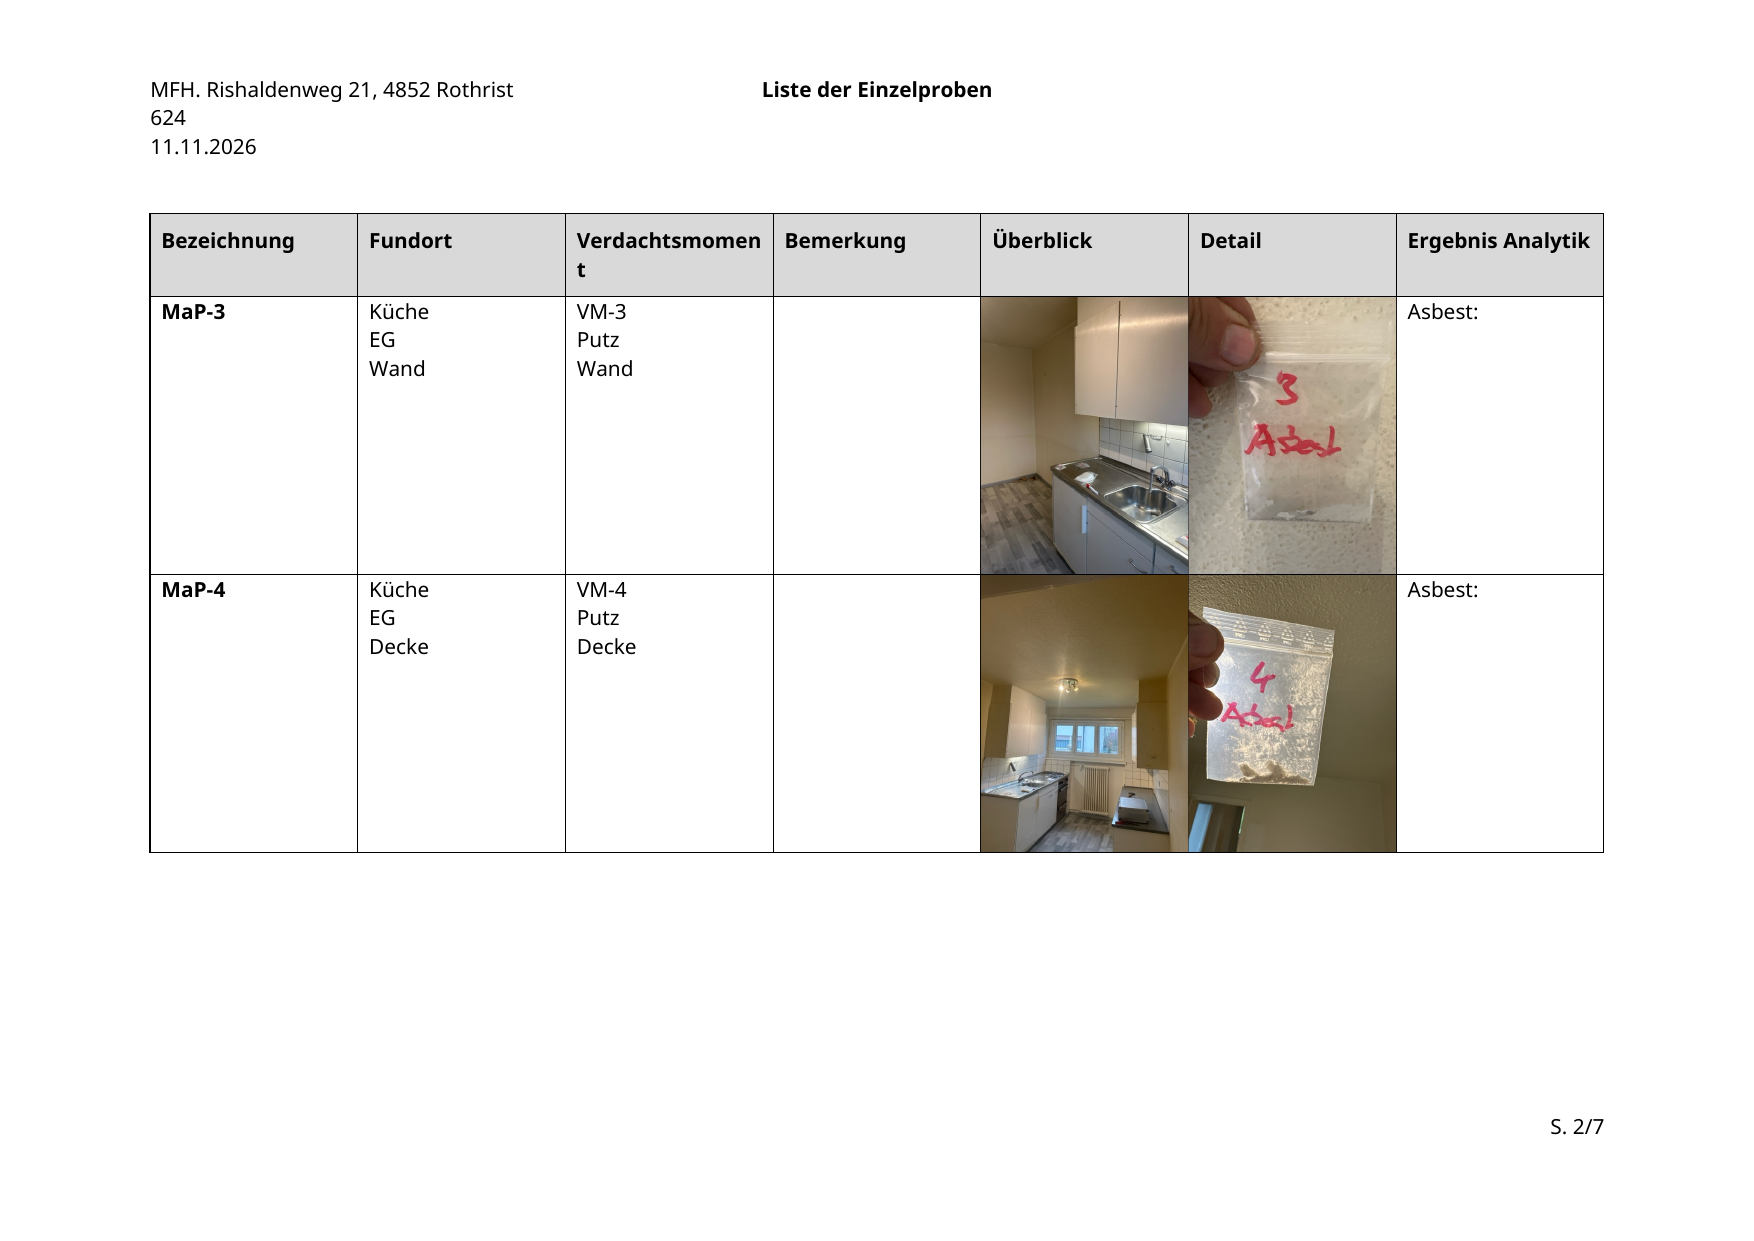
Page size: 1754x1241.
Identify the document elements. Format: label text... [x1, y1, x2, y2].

table_cell [774, 297, 980, 574]
table_header Fundort [358, 214, 565, 296]
table_cell VM-3 Putz Wand [566, 297, 773, 574]
picture [980, 297, 1397, 574]
table_cell Küche EG Decke [358, 575, 565, 852]
picture [980, 575, 1397, 852]
table_header Verdachtsmoment [566, 214, 773, 296]
table_cell VM-4 Putz Decke [566, 575, 773, 852]
table_cell Asbest: [1397, 297, 1603, 574]
table_header Detail [1189, 214, 1396, 296]
table_header Überblick [981, 214, 1188, 296]
table_header Bezeichnung [151, 214, 357, 296]
table_cell MaP-3 [151, 297, 357, 574]
table_cell Küche EG Wand [358, 297, 565, 574]
table_header Ergebnis Analytik [1397, 214, 1603, 296]
table_header Bemerkung [774, 214, 980, 296]
table_cell MaP-4 [151, 575, 357, 852]
table_cell Asbest: [1397, 575, 1603, 852]
table_cell [774, 575, 980, 852]
